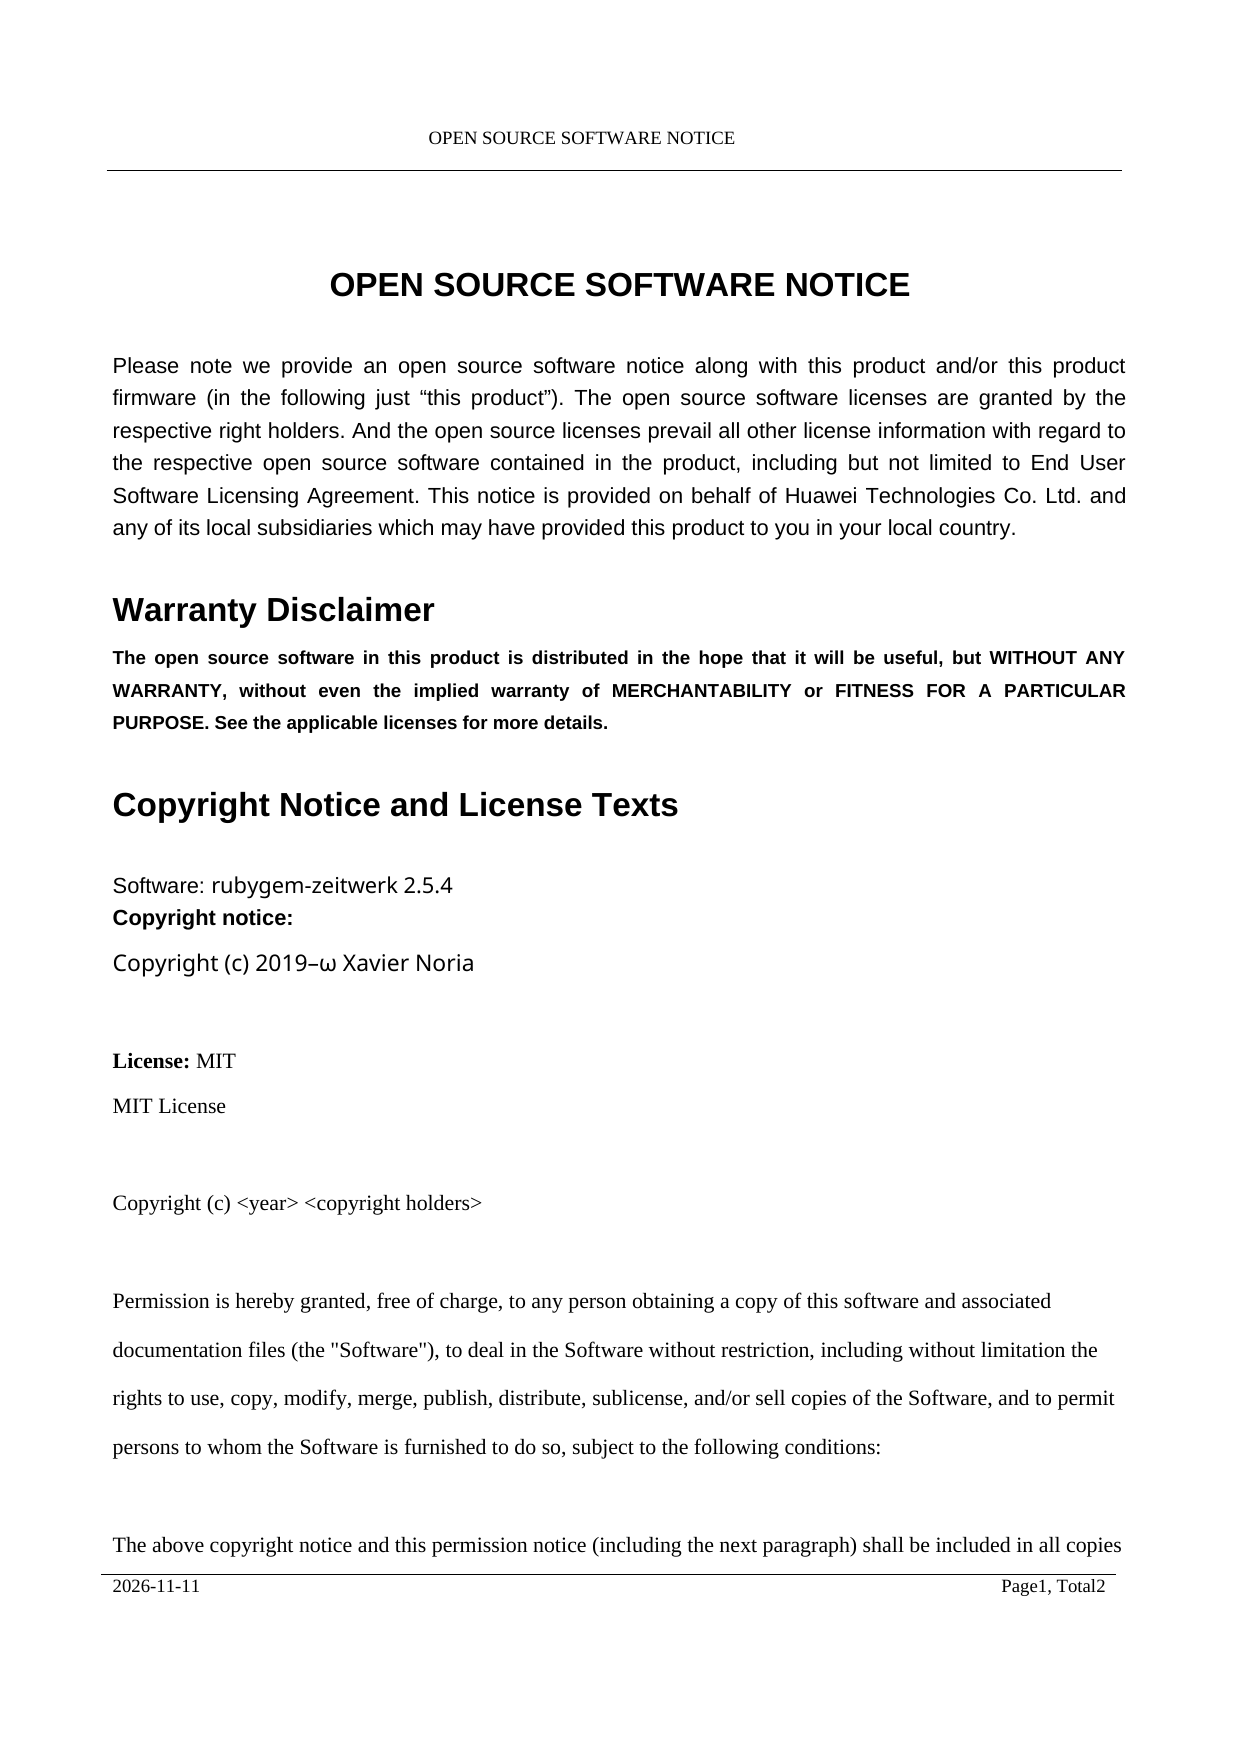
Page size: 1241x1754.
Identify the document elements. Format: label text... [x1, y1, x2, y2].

text Software: rubygem-zeitwerk 2.5.4 [112, 869, 1128, 901]
text License: MIT [112, 1044, 1128, 1077]
text OPEN SOURCE SOFTWARE NOTICE [112, 251, 1128, 316]
text The open source software in this product is distributed in the hope that it will be useful, but WITHOUT ANY WARRANTY, without even the implied warranty of MERCHANTABILITY or FITNESS FOR A PARTICULAR PURPOSE. See the applicable licenses for more details. [112, 641, 1128, 739]
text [112, 1089, 1128, 1560]
text Copyright notice: [112, 901, 1128, 934]
text Warranty Disclaimer [112, 576, 1128, 641]
text Copyright (c) 2019–ω Xavier Noria [112, 947, 1128, 1028]
text Please note we provide an open source software notice along with this product and/or this product firmware (in the following just “this product”). The open source software licenses are granted by the respective right holders. And the open source licenses prevail all other license information with regard to the respective open source software contained in the product, including but not limited to End User Software Licensing Agreement. This notice is provided on behalf of Huawei Technologies Co. Ltd. and any of its local subsidiaries which may have provided this product to you in your local country. [112, 349, 1128, 544]
text Copyright Notice and License Texts [112, 771, 1128, 836]
